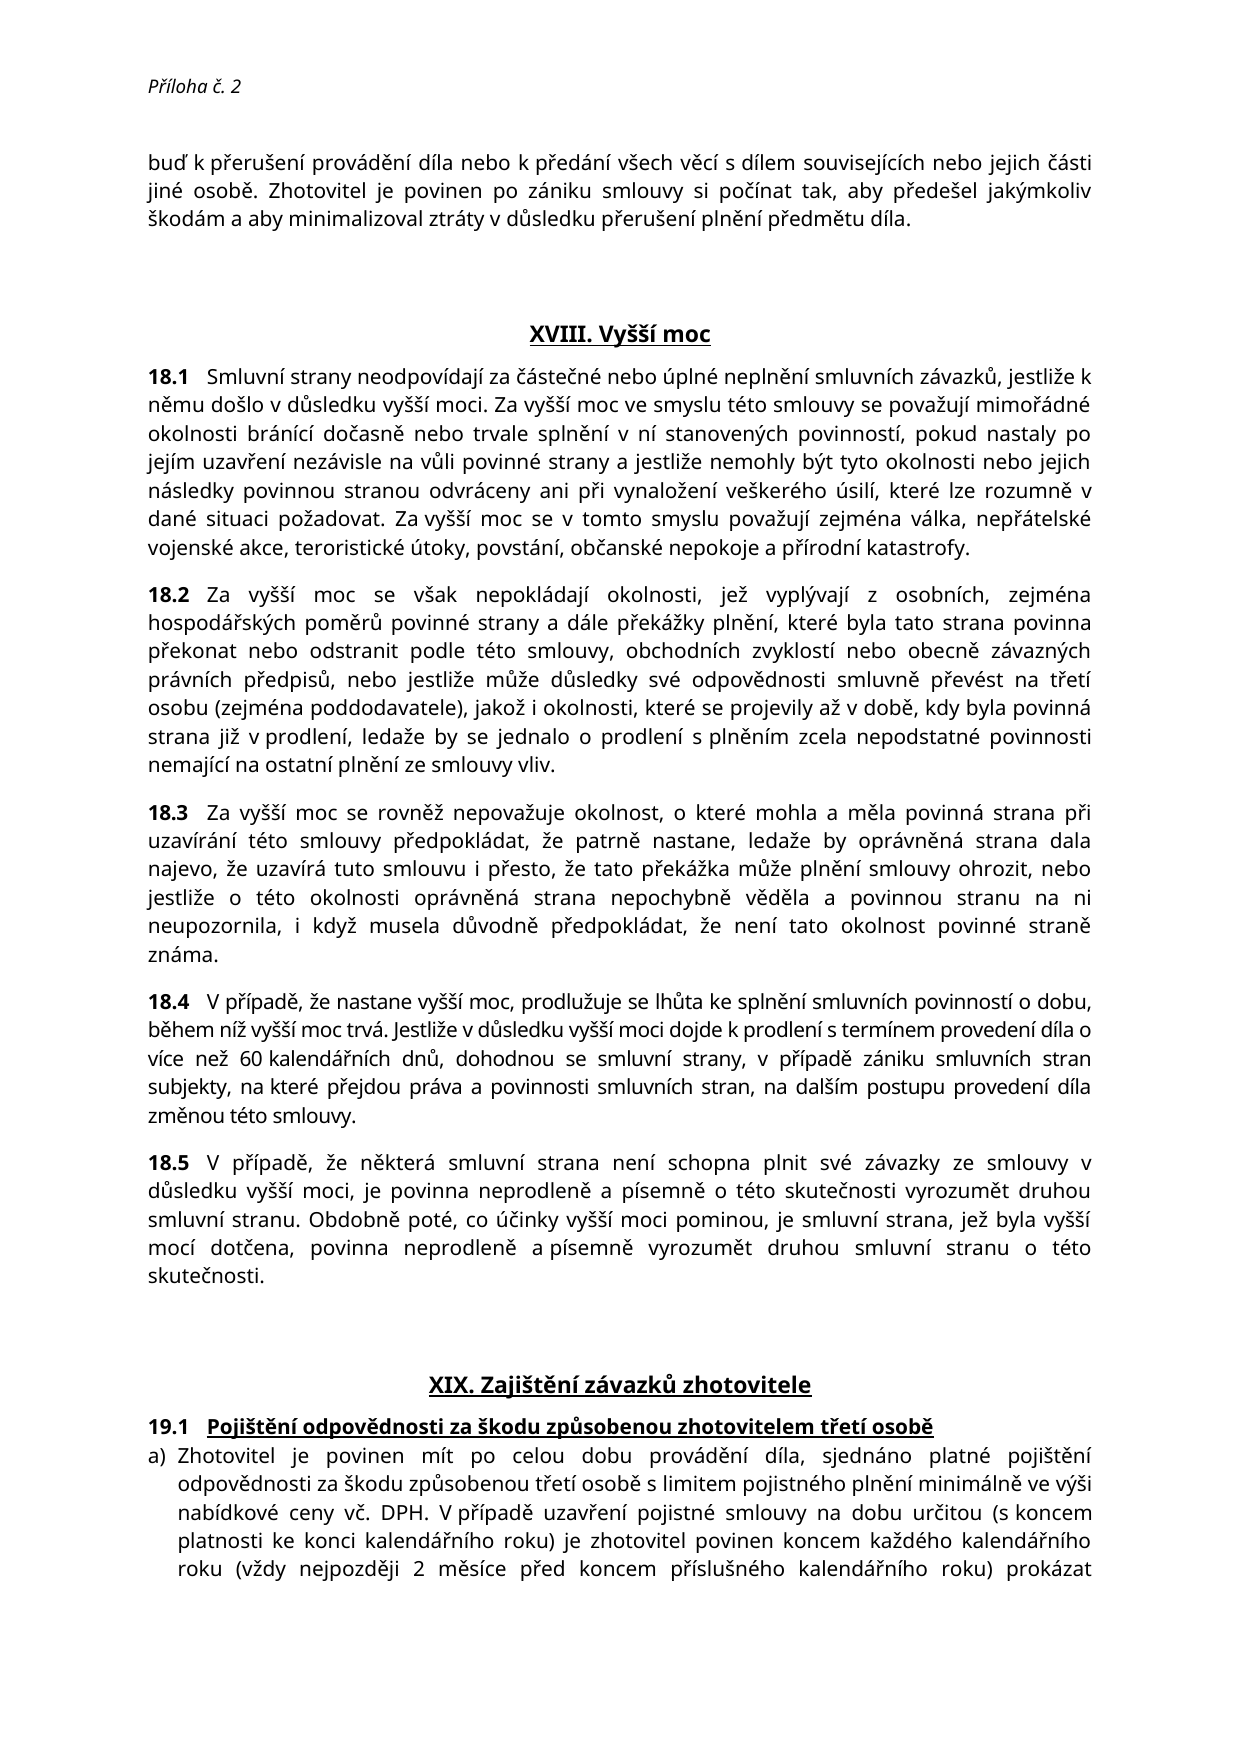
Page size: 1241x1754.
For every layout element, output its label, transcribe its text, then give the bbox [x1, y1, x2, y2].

list V případě, že některá smluvní strana není schopna plnit své závazky ze smlouvy v důsledku vyšší moci, je povinna neprodleně a písemně o této skutečnosti vyrozumět druhou smluvní stranu. Obdobně poté, co účinky vyšší moci pominou, je smluvní strana, jež byla vyšší mocí dotčena, povinna neprodleně a písemně vyrozumět druhou smluvní stranu o této skutečnosti. [148, 1148, 1093, 1290]
list Za vyšší moc se však nepokládají okolnosti, jež vyplývají z osobních, zejména hospodářských poměrů povinné strany a dále překážky plnění, které byla tato strana povinna překonat nebo odstranit podle této smlouvy, obchodních zvyklostí nebo obecně závazných právních předpisů, nebo jestliže může důsledky své odpovědnosti smluvně převést na třetí osobu (zejména poddodavatele), jakož i okolnosti, které se projevily až v době, kdy byla povinná strana již v prodlení, ledaže by se jednalo o prodlení s plněním zcela nepodstatné povinnosti nemající na ostatní plnění ze smlouvy vliv. [148, 580, 1093, 779]
text XVIII. Vyšší moc [148, 318, 1093, 349]
text XIX. Zajištění závazků zhotovitele [148, 1368, 1093, 1400]
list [148, 1441, 1093, 1583]
list V případě, že nastane vyšší moc, prodlužuje se lhůta ke splnění smluvních povinností o dobu, během níž vyšší moc trvá. Jestliže v důsledku vyšší moci dojde k prodlení s termínem provedení díla o více než 60 kalendářních dnů, dohodnou se smluvní strany, v případě zániku smluvních stran subjekty, na které přejdou práva a povinnosti smluvních stran, na dalším postupu provedení díla změnou této smlouvy. [148, 987, 1093, 1129]
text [148, 148, 1093, 233]
list Smluvní strany neodpovídají za částečné nebo úplné neplnění smluvních závazků, jestliže k němu došlo v důsledku vyšší moci. Za vyšší moc ve smyslu této smlouvy se považují mimořádné okolnosti bránící dočasně nebo trvale splnění v ní stanovených povinností, pokud nastaly po jejím uzavření nezávisle na vůli povinné strany a jestliže nemohly být tyto okolnosti nebo jejich následky povinnou stranou odvráceny ani při vynaložení veškerého úsilí, které lze rozumně v dané situaci požadovat. Za vyšší moc se v tomto smyslu považují zejména válka, nepřátelské vojenské akce, teroristické útoky, povstání, občanské nepokoje a přírodní katastrofy. [148, 362, 1093, 561]
list Pojištění odpovědnosti za škodu způsobenou zhotovitelem třetí osobě [148, 1412, 1093, 1441]
list Za vyšší moc se rovněž nepovažuje okolnost, o které mohla a měla povinná strana při uzavírání této smlouvy předpokládat, že patrně nastane, ledaže by oprávněná strana dala najevo, že uzavírá tuto smlouvu i přesto, že tato překážka může plnění smlouvy ohrozit, nebo jestliže o této okolnosti oprávněná strana nepochybně věděla a povinnou stranu na ni neupozornila, i když musela důvodně předpokládat, že není tato okolnost povinné straně známa. [148, 798, 1093, 968]
